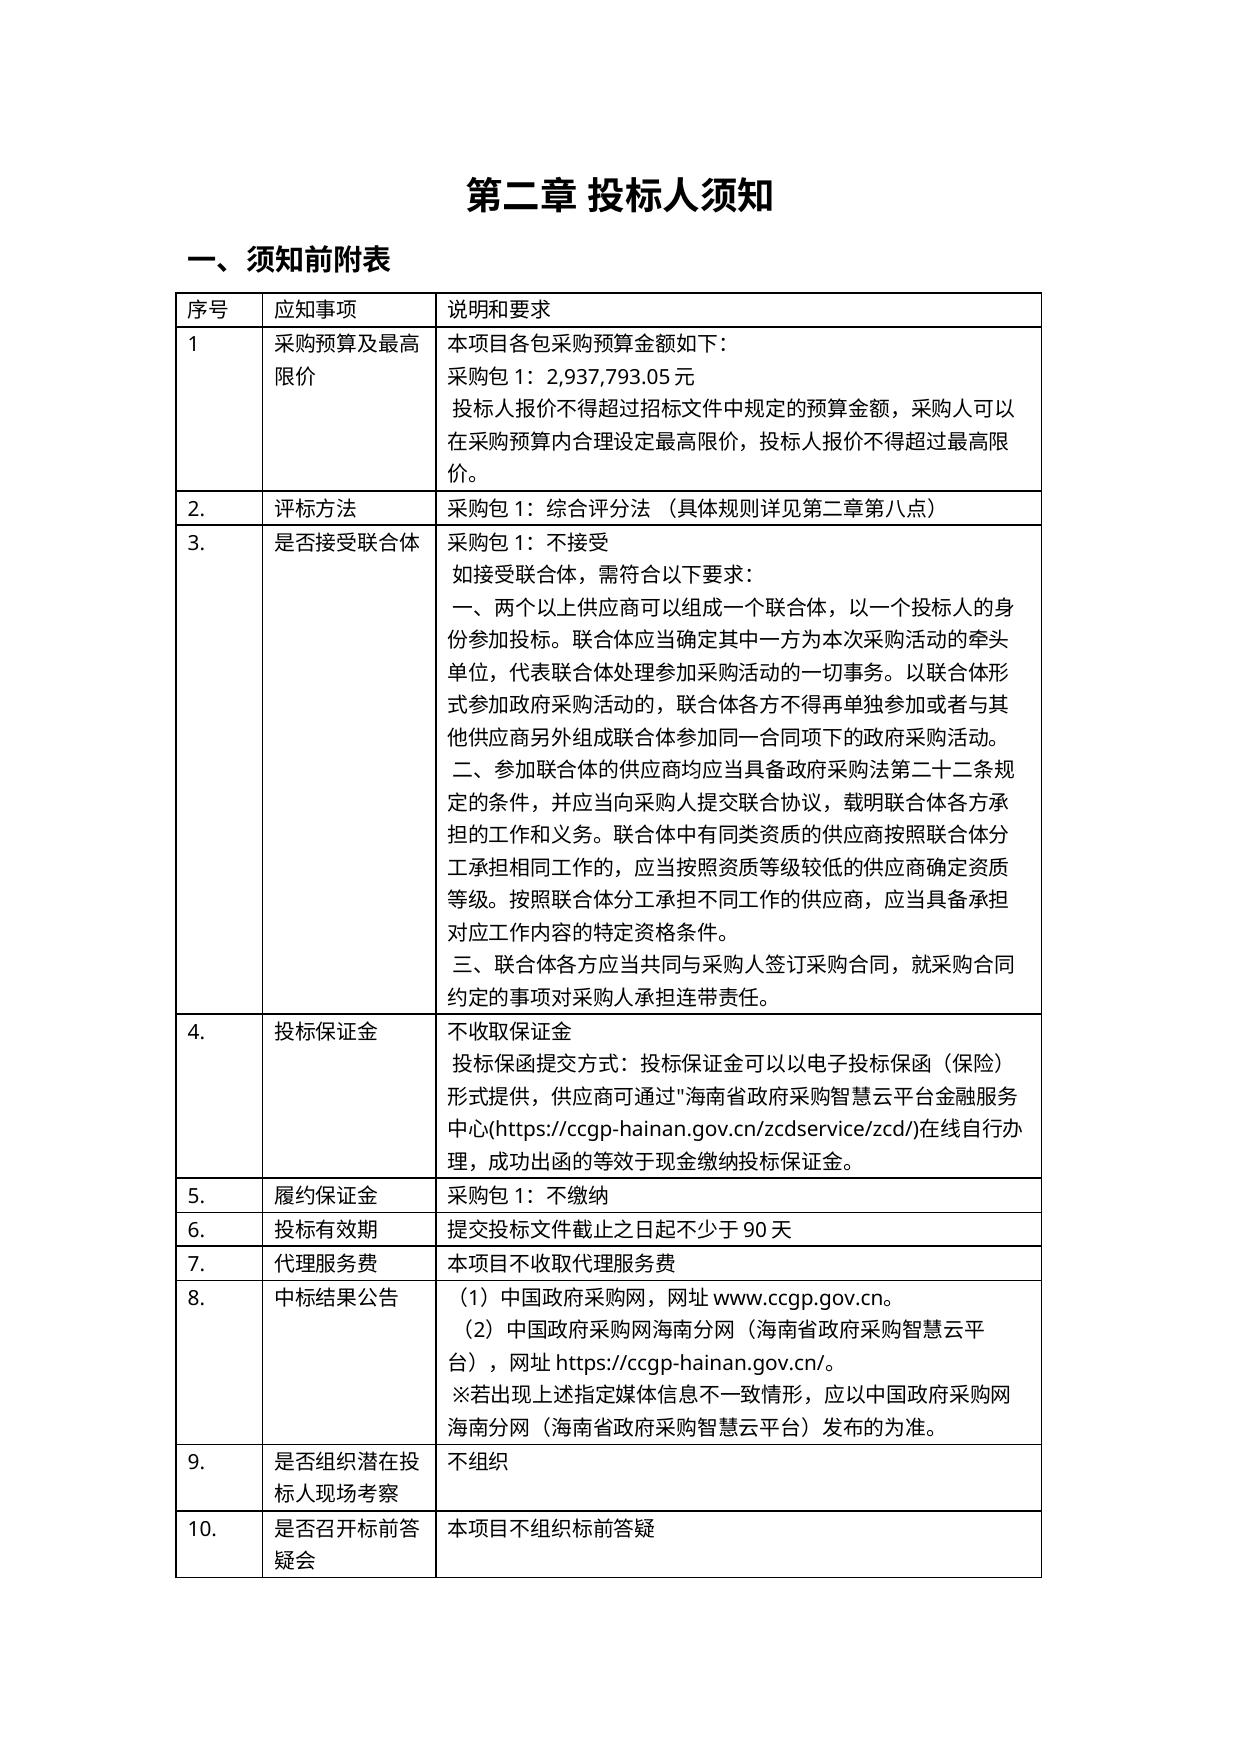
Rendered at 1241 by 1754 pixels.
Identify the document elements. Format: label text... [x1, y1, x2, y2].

table_cell 本项目不组织标前答疑 [437, 1512, 1041, 1577]
table_cell 评标方法 [263, 492, 435, 524]
table_cell 采购包1：不缴纳 [437, 1179, 1041, 1211]
table_cell 不组织 [437, 1445, 1041, 1510]
table_cell 投标有效期 [263, 1213, 435, 1245]
table_cell 8. [177, 1281, 262, 1443]
table_cell 不收取保证金 投标保函提交方式：投标保证金可以以电子投标保函（保险）形式提供，供应商可通过"海南省政府采购智慧云平台金融服务中心(https://ccgp-hainan.gov.cn/zcdservice/zcd/)在线自行办理，成功出函的等效于现金缴纳投标保证金。 [437, 1015, 1041, 1177]
text 一、须知前附表 [187, 227, 1053, 292]
table_cell 2. [177, 492, 262, 524]
table_cell 代理服务费 [263, 1247, 435, 1279]
table_cell 是否召开标前答疑会 [263, 1512, 435, 1577]
table_cell 是否组织潜在投标人现场考察 [263, 1445, 435, 1510]
table_cell 6. [177, 1213, 262, 1245]
text 第二章 投标人须知 [187, 162, 1053, 227]
table_cell 采购预算及最高限价 [263, 328, 435, 490]
table_cell 采购包1：综合评分法 （具体规则详见第二章第八点） [437, 492, 1041, 524]
table_cell 采购包1：不接受 如接受联合体，需符合以下要求： 一、两个以上供应商可以组成一个联合体，以一个投标人的身份参加投标。联合体应当确定其中一方为本次采购活动的牵头单位，代表联合体处理参加采购活动的一切事务。以联合体形式参加政府采购活动的，联合体各方不得再单独参加或者与其他供应商另外组成联合体参加同一合同项下的政府采购活动。 二、参加联合体的供应商均应当具备政府采购法第二十二条规定的条件，并应当向采购人提交联合协议，载明联合体各方承担的工作和义务。联合体中有同类资质的供应商按照联合体分工承担相同工作的，应当按照资质等级较低的供应商确定资质等级。按照联合体分工承担不同工作的供应商，应当具备承担对应工作内容的特定资格条件。 三、联合体各方应当共同与采购人签订采购合同，就采购合同约定的事项对采购人承担连带责任。 [437, 526, 1041, 1013]
table_cell 履约保证金 [263, 1179, 435, 1211]
table_cell 投标保证金 [263, 1015, 435, 1177]
table_cell 3. [177, 526, 262, 1013]
table_cell 10. [177, 1512, 262, 1577]
table_header 序号 [177, 294, 262, 326]
table_cell 中标结果公告 [263, 1281, 435, 1443]
table_cell 4. [177, 1015, 262, 1177]
table_cell 7. [177, 1247, 262, 1279]
table_cell 是否接受联合体 [263, 526, 435, 1013]
table_cell 提交投标文件截止之日起不少于90天 [437, 1213, 1041, 1245]
table_cell 5. [177, 1179, 262, 1211]
table_cell 1 [177, 328, 262, 490]
table_cell 9. [177, 1445, 262, 1510]
table_header 说明和要求 [437, 294, 1041, 326]
table_header 应知事项 [263, 294, 435, 326]
table_cell （1）中国政府采购网，网址www.ccgp.gov.cn。 （2）中国政府采购网海南分网（海南省政府采购智慧云平台），网址https://ccgp-hainan.gov.cn/。 ※若出现上述指定媒体信息不一致情形，应以中国政府采购网海南分网（海南省政府采购智慧云平台）发布的为准。 [437, 1281, 1041, 1443]
table_cell 本项目不收取代理服务费 [437, 1247, 1041, 1279]
table_cell 本项目各包采购预算金额如下： 采购包1：2,937,793.05元 投标人报价不得超过招标文件中规定的预算金额，采购人可以在采购预算内合理设定最高限价，投标人报价不得超过最高限价。 [437, 328, 1041, 490]
